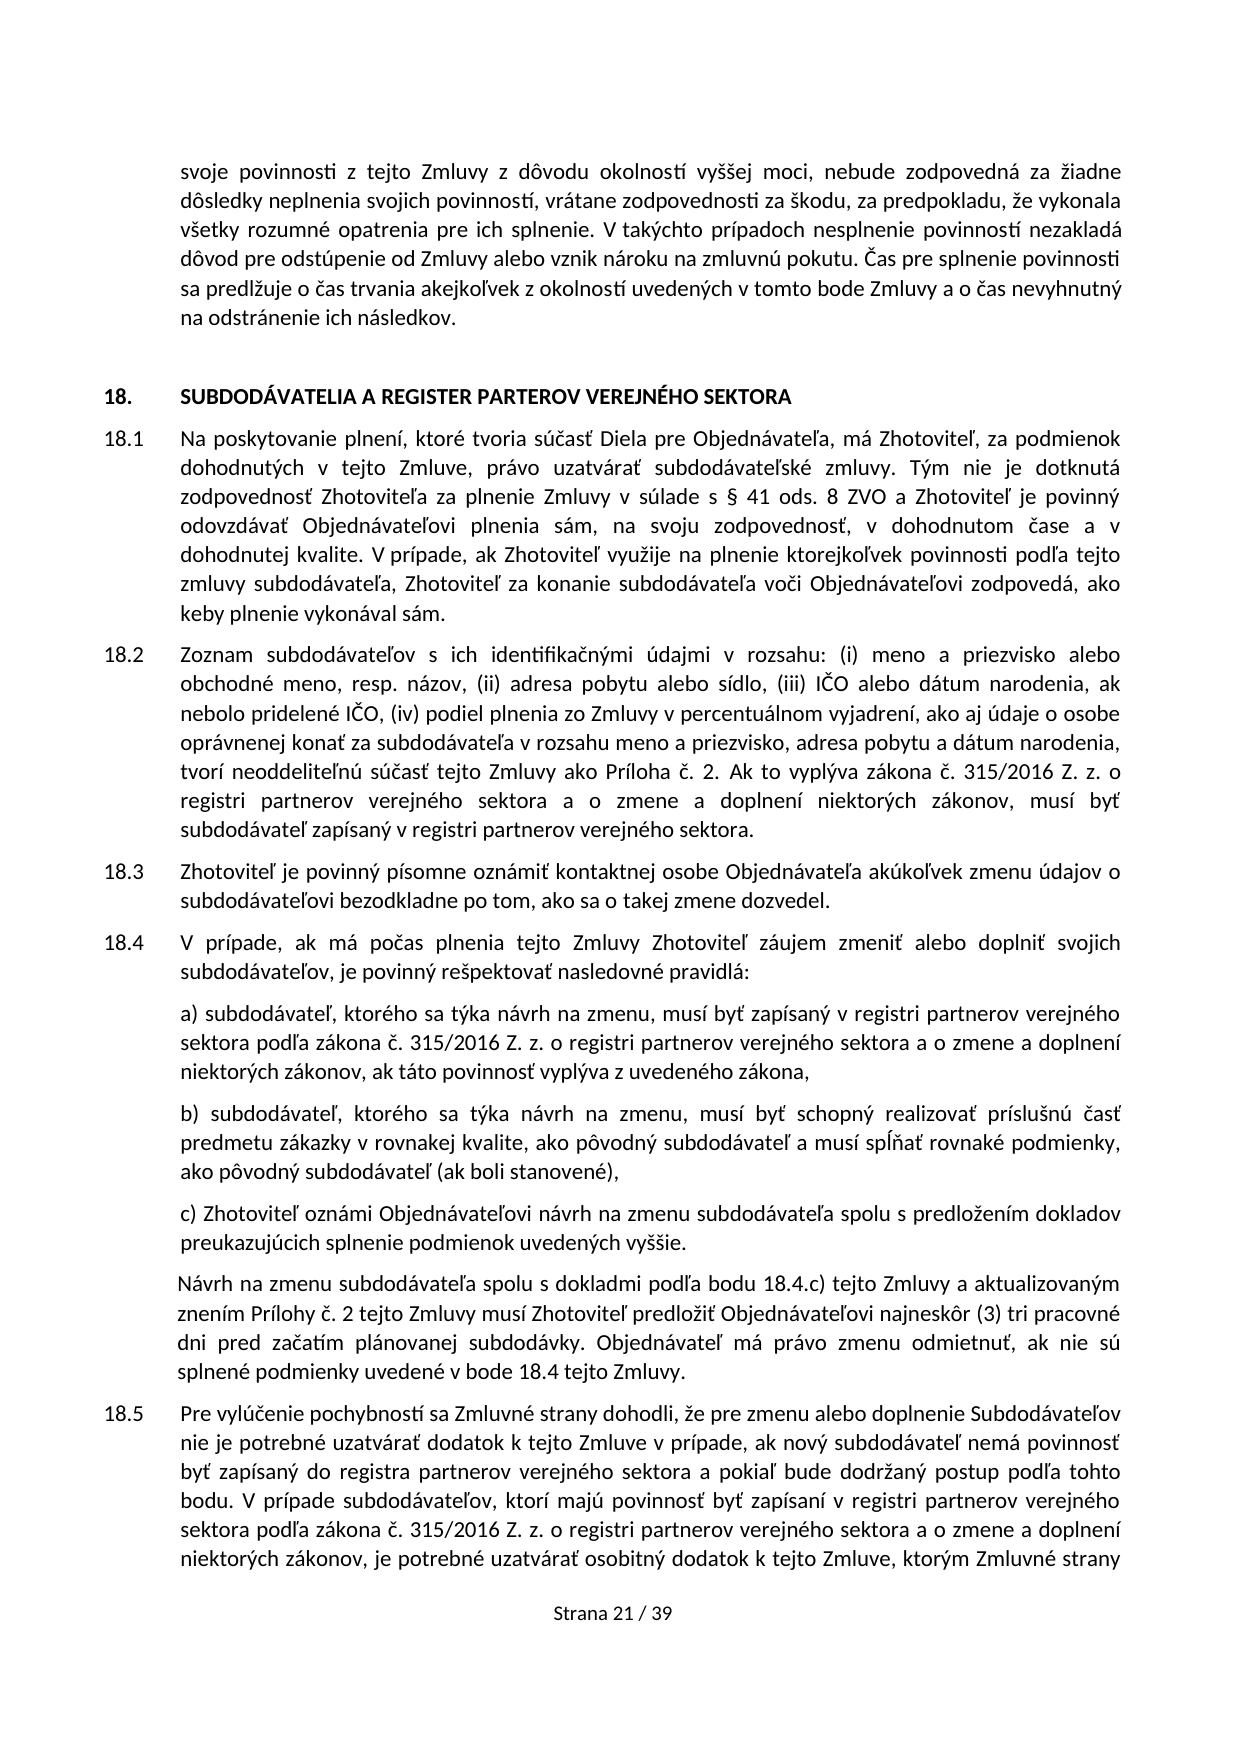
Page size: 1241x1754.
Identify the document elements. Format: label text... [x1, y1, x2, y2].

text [103, 156, 1122, 331]
text Zhotoviteľ je povinný písomne oznámiť kontaktnej osobe Objednávateľa akúkoľvek zmenu údajov o subdodávateľovi bezodkladne po tom, ako sa o takej zmene dozvedel. [103, 856, 1122, 914]
text Návrh na zmenu subdodávateľa spolu s dokladmi podľa bodu 18.4.c) tejto Zmluvy a aktualizovaným znením Prílohy č. 2 tejto Zmluvy musí Zhotoviteľ predložiť Objednávateľovi najneskôr (3) tri pracovné dni pred začatím plánovanej subdodávky. Objednávateľ má právo zmenu odmietnuť, ak nie sú splnené podmienky uvedené v bode 18.4 tejto Zmluvy. [177, 1268, 1122, 1385]
text Zoznam subdodávateľov s ich identifikačnými údajmi v rozsahu: (i) meno a priezvisko alebo obchodné meno, resp. názov, (ii) adresa pobytu alebo sídlo, (iii) IČO alebo dátum narodenia, ak nebolo pridelené IČO, (iv) podiel plnenia zo Zmluvy v percentuálnom vyjadrení, ako aj údaje o osobe oprávnenej konať za subdodávateľa v rozsahu meno a priezvisko, adresa pobytu a dátum narodenia, tvorí neoddeliteľnú súčasť tejto Zmluvy ako Príloha č. 2. Ak to vyplýva zákona č. 315/2016 Z. z. o registri partnerov verejného sektora a o zmene a doplnení niektorých zákonov, musí byť subdodávateľ zapísaný v registri partnerov verejného sektora. [103, 639, 1122, 843]
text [103, 1398, 1122, 1573]
text Na poskytovanie plnení, ktoré tvoria súčasť Diela pre Objednávateľa, má Zhotoviteľ, za podmienok dohodnutých v tejto Zmluve, právo uzatvárať subdodávateľské zmluvy. Tým nie je dotknutá zodpovednosť Zhotoviteľa za plnenie Zmluvy v súlade s § 41 ods. 8 ZVO a Zhotoviteľ je povinný odovzdávať Objednávateľovi plnenia sám, na svoju zodpovednosť, v dohodnutom čase a v dohodnutej kvalite. V prípade, ak Zhotoviteľ využije na plnenie ktorejkoľvek povinnosti podľa tejto zmluvy subdodávateľa, Zhotoviteľ za konanie subdodávateľa voči Objednávateľovi zodpovedá, ako keby plnenie vykonával sám. [103, 423, 1122, 627]
list a) subdodávateľ, ktorého sa týka návrh na zmenu, musí byť zapísaný v registri partnerov verejného sektora podľa zákona č. 315/2016 Z. z. o registri partnerov verejného sektora a o zmene a doplnení niektorých zákonov, ak táto povinnosť vyplýva z uvedeného zákona, [180, 998, 1122, 1085]
list c) Zhotoviteľ oznámi Objednávateľovi návrh na zmenu subdodávateľa spolu s predložením dokladov preukazujúcich splnenie podmienok uvedených vyššie. [180, 1198, 1122, 1256]
list b) subdodávateľ, ktorého sa týka návrh na zmenu, musí byť schopný realizovať príslušnú časť predmetu zákazky v rovnakej kvalite, ako pôvodný subdodávateľ a musí spĺňať rovnaké podmienky, ako pôvodný subdodávateľ (ak boli stanovené), [180, 1098, 1122, 1185]
text SUBDODÁVATELIA A REGISTER PARTEROV VEREJNÉHO SEKTORA [103, 381, 1122, 410]
text V prípade, ak má počas plnenia tejto Zmluvy Zhotoviteľ záujem zmeniť alebo doplniť svojich subdodávateľov, je povinný rešpektovať nasledovné pravidlá: [103, 927, 1122, 985]
